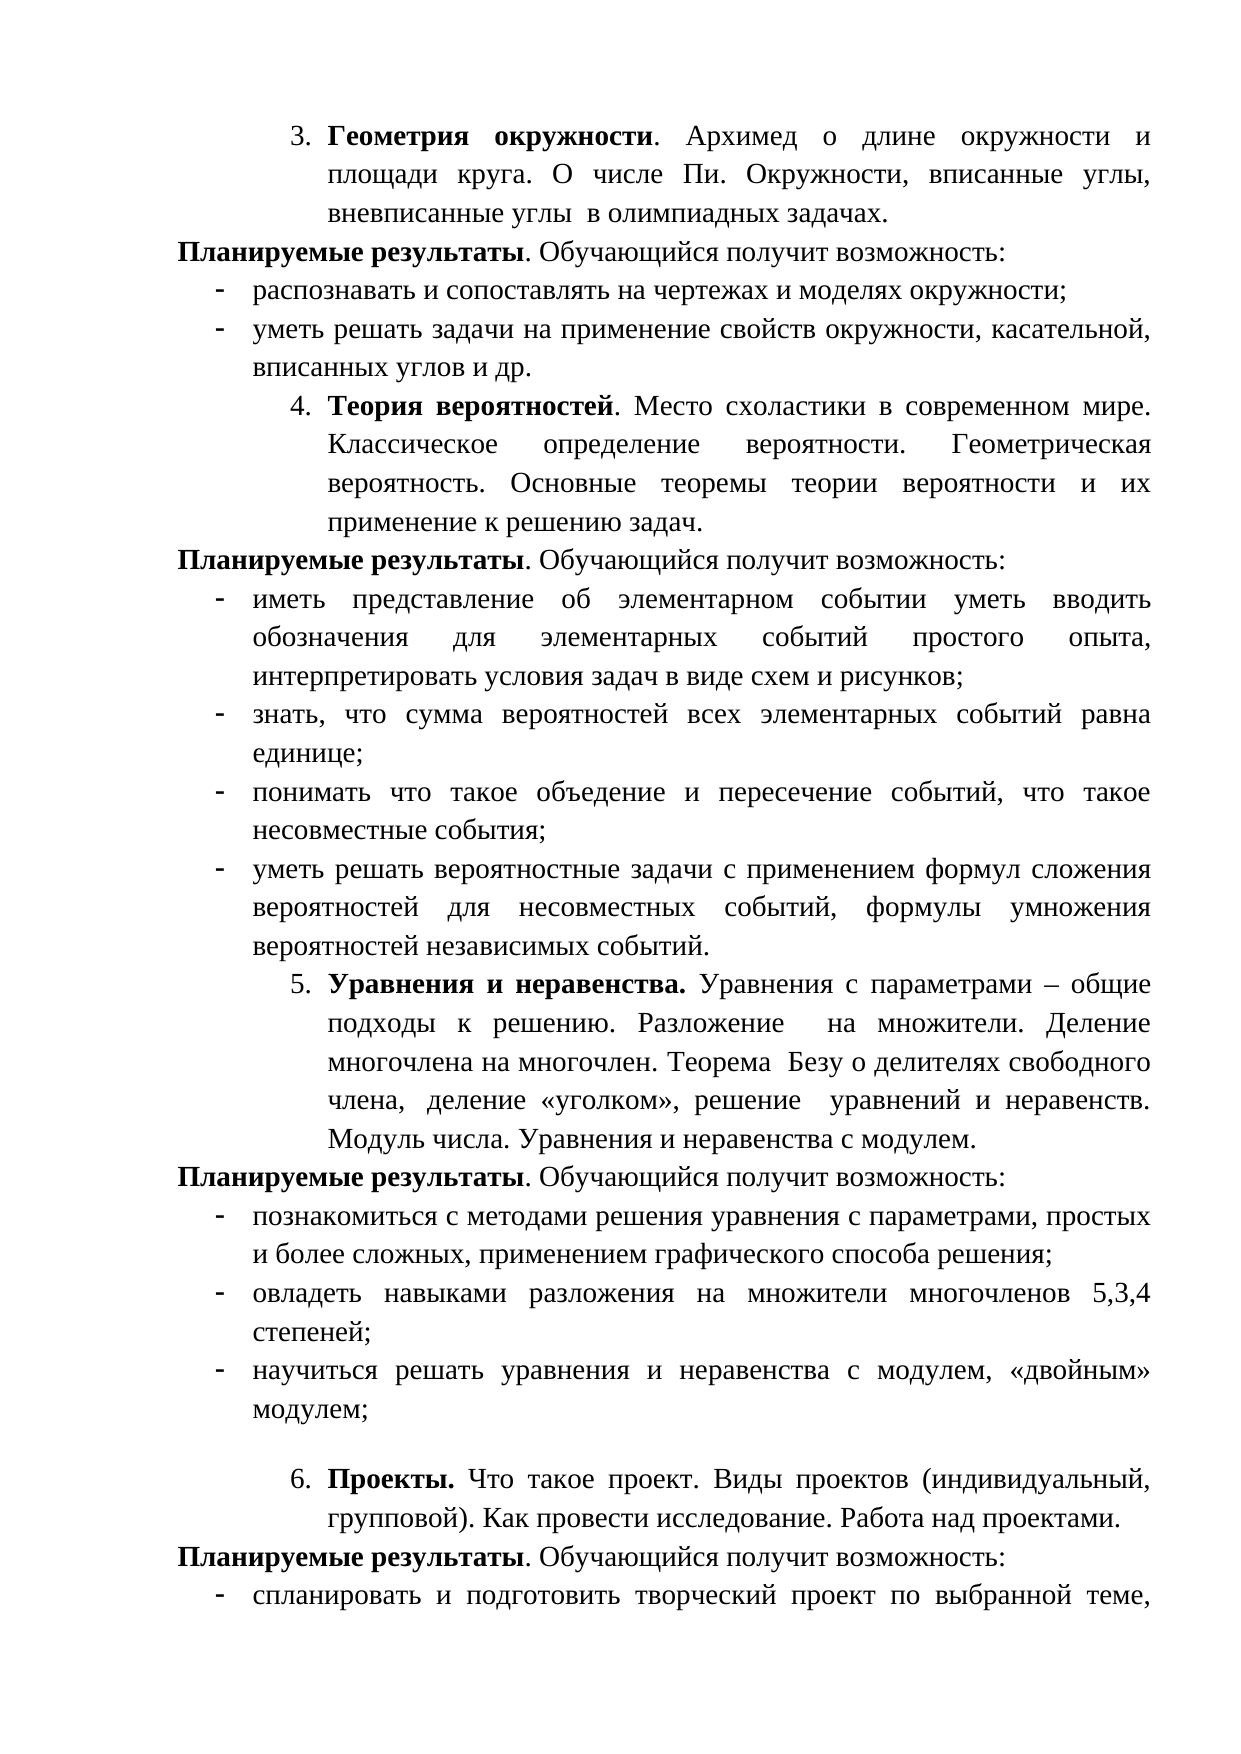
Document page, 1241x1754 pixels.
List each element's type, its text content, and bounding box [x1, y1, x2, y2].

text Планируемые результаты. Обучающийся получит возможность: [177, 234, 1152, 267]
text Планируемые результаты. Обучающийся получит возможность: [177, 1539, 1152, 1572]
list научиться решать уравнения и неравенства с модулем, «двойным» модулем; [215, 1352, 1152, 1424]
list иметь представление об элементарном событии уметь вводить обозначения для элементарных событий простого опыта, интерпретировать условия задач в виде схем и рисунков; [215, 581, 1152, 692]
list Проекты. Что такое проект. Виды проектов (индивидуальный, групповой). Как провести исследование. Работа над проектами. [290, 1462, 1152, 1534]
list понимать что такое объедение и пересечение событий, что такое несовместные события; [215, 774, 1152, 846]
list распознавать и сопоставлять на чертежах и моделях окружности; [215, 272, 1152, 306]
text Планируемые результаты. Обучающийся получит возможность: [177, 542, 1152, 576]
list уметь решать задачи на применение свойств окружности, касательной, вписанных углов и др. [215, 311, 1152, 383]
list уметь решать вероятностные задачи с применением формул сложения вероятностей для несовместных событий, формулы умножения вероятностей независимых событий. [215, 851, 1152, 962]
list познакомиться с методами решения уравнения с параметрами, простых и более сложных, применением графического способа решения; [215, 1198, 1152, 1270]
list Уравнения и неравенства. Уравнения с параметрами – общие подходы к решению. Разложение на множители. Деление многочлена на многочлен. Теорема Безу о делителях свободного члена, деление «уголком», решение уравнений и неравенств. Модуль числа. Уравнения и неравенства с модулем. [290, 967, 1152, 1154]
list Геометрия окружности. Архимед о длине окружности и площади круга. О числе Пи. Окружности, вписанные углы, вневписанные углы в олимпиадных задачах. [290, 118, 1152, 229]
list знать, что сумма вероятностей всех элементарных событий равна единице; [215, 697, 1152, 769]
list овладеть навыками разложения на множители многочленов 5,3,4 степеней; [215, 1275, 1152, 1347]
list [215, 1577, 1152, 1611]
list Теория вероятностей. Место схоластики в современном мире. Классическое определение вероятности. Геометрическая вероятность. Основные теоремы теории вероятности и их применение к решению задач. [290, 388, 1152, 537]
text Планируемые результаты. Обучающийся получит возможность: [177, 1159, 1152, 1193]
